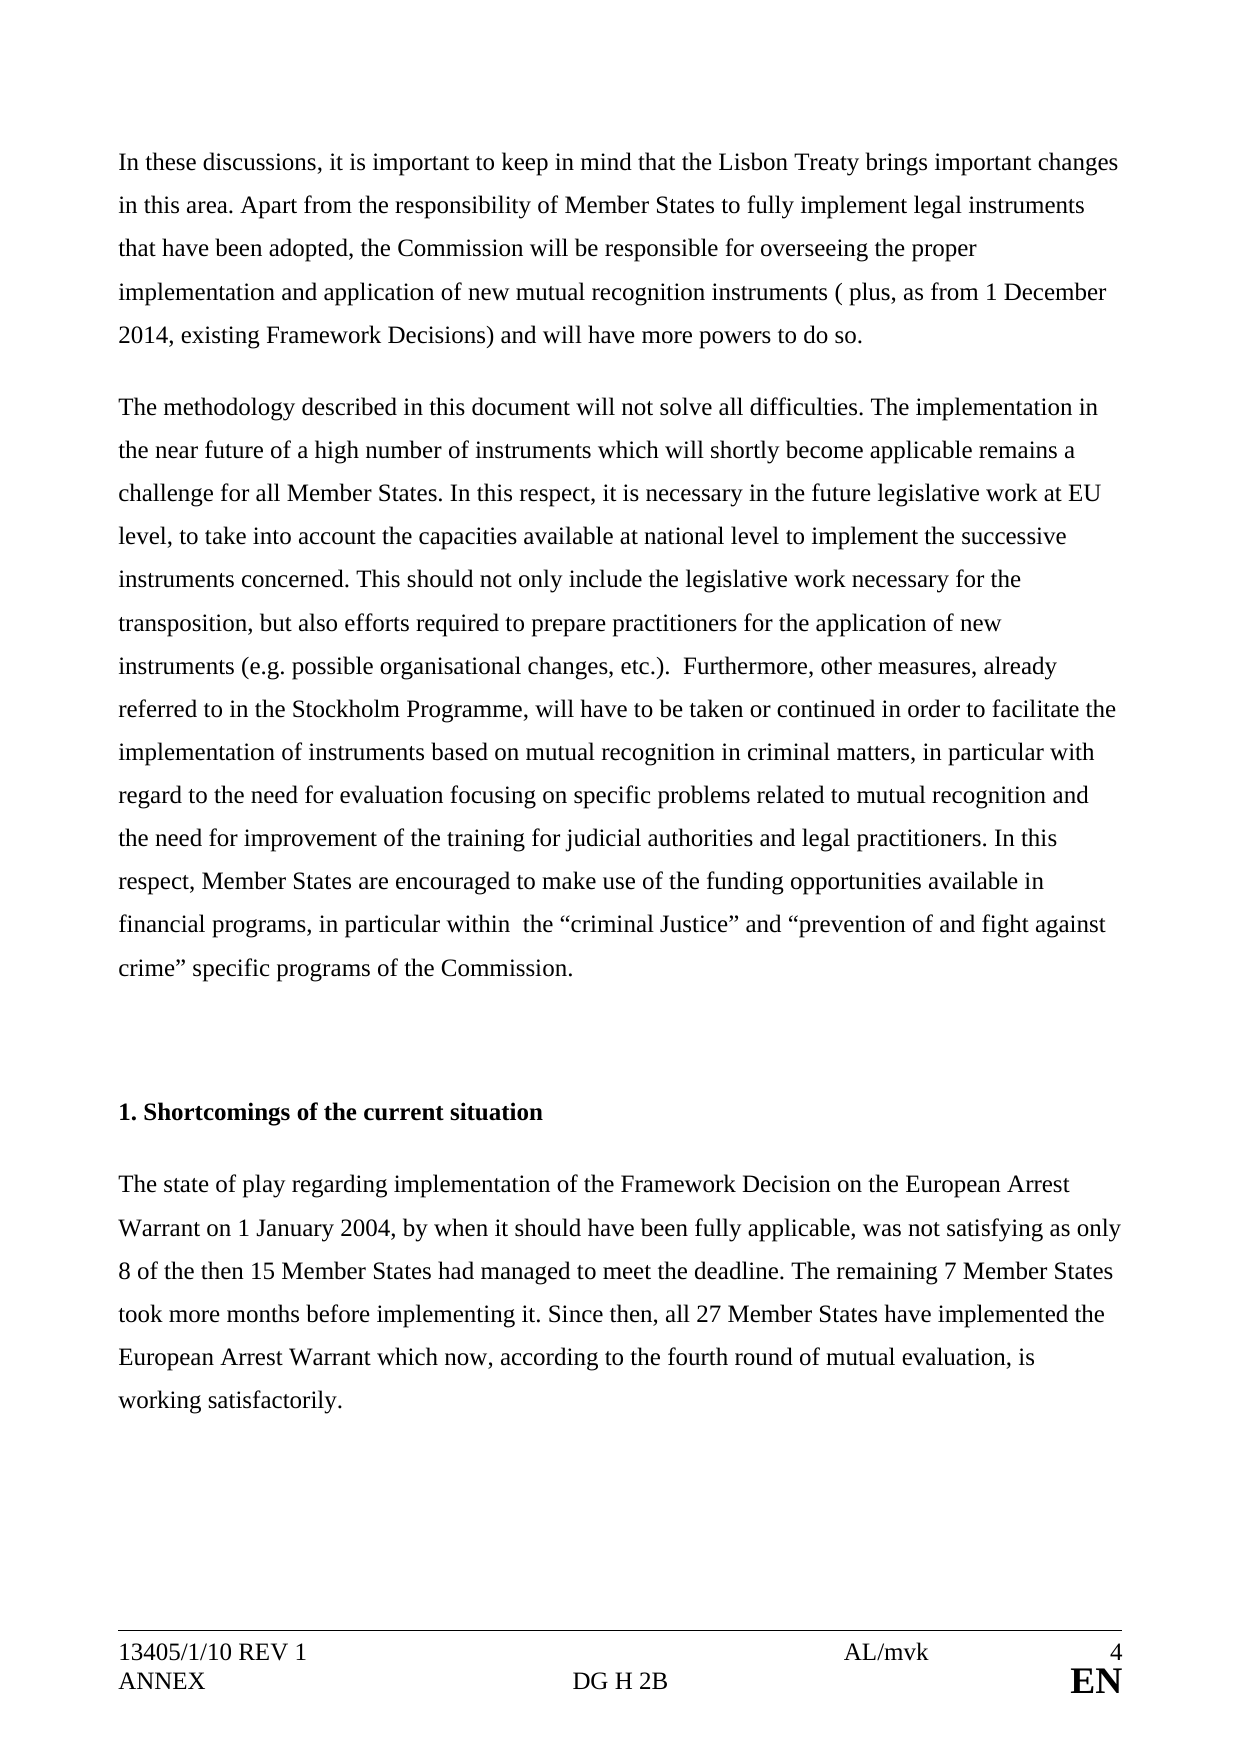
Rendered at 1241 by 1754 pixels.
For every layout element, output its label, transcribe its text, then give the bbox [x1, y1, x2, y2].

text 1. Shortcomings of the current situation [118, 1097, 1122, 1126]
text The methodology described in this document will not solve all difficulties. The implementation in the near future of a high number of instruments which will shortly become applicable remains a challenge for all Member States. In this respect, it is necessary in the future legislative work at EU level, to take into account the capacities available at national level to implement the successive instruments concerned. This should not only include the legislative work necessary for the transposition, but also efforts required to prepare practitioners for the application of new instruments (e.g. possible organisational changes, etc.). Furthermore, other measures, already referred to in the Stockholm Programme, will have to be taken or continued in order to facilitate the implementation of instruments based on mutual recognition in criminal matters, in particular with regard to the need for evaluation focusing on specific problems related to mutual recognition and the need for improvement of the training for judicial authorities and legal practitioners. In this respect, Member States are encouraged to make use of the funding opportunities available in financial programs, in particular within the “criminal Justice” and “prevention of and fight against crime” specific programs of the Commission. [118, 392, 1122, 981]
text The state of play regarding implementation of the Framework Decision on the European Arrest Warrant on 1 January 2004, by when it should have been fully applicable, was not satisfying as only 8 of the then 15 Member States had managed to meet the deadline. The remaining 7 Member States took more months before implementing it. Since then, all 27 Member States have implemented the European Arrest Warrant which now, according to the fourth round of mutual evaluation, is working satisfactorily. [118, 1169, 1122, 1414]
text In these discussions, it is important to keep in mind that the Lisbon Treaty brings important changes in this area. Apart from the responsibility of Member States to fully implement legal instruments that have been adopted, the Commission will be responsible for overseeing the proper implementation and application of new mutual recognition instruments ( plus, as from 1 December 2014, existing Framework Decisions) and will have more powers to do so. [118, 147, 1122, 348]
